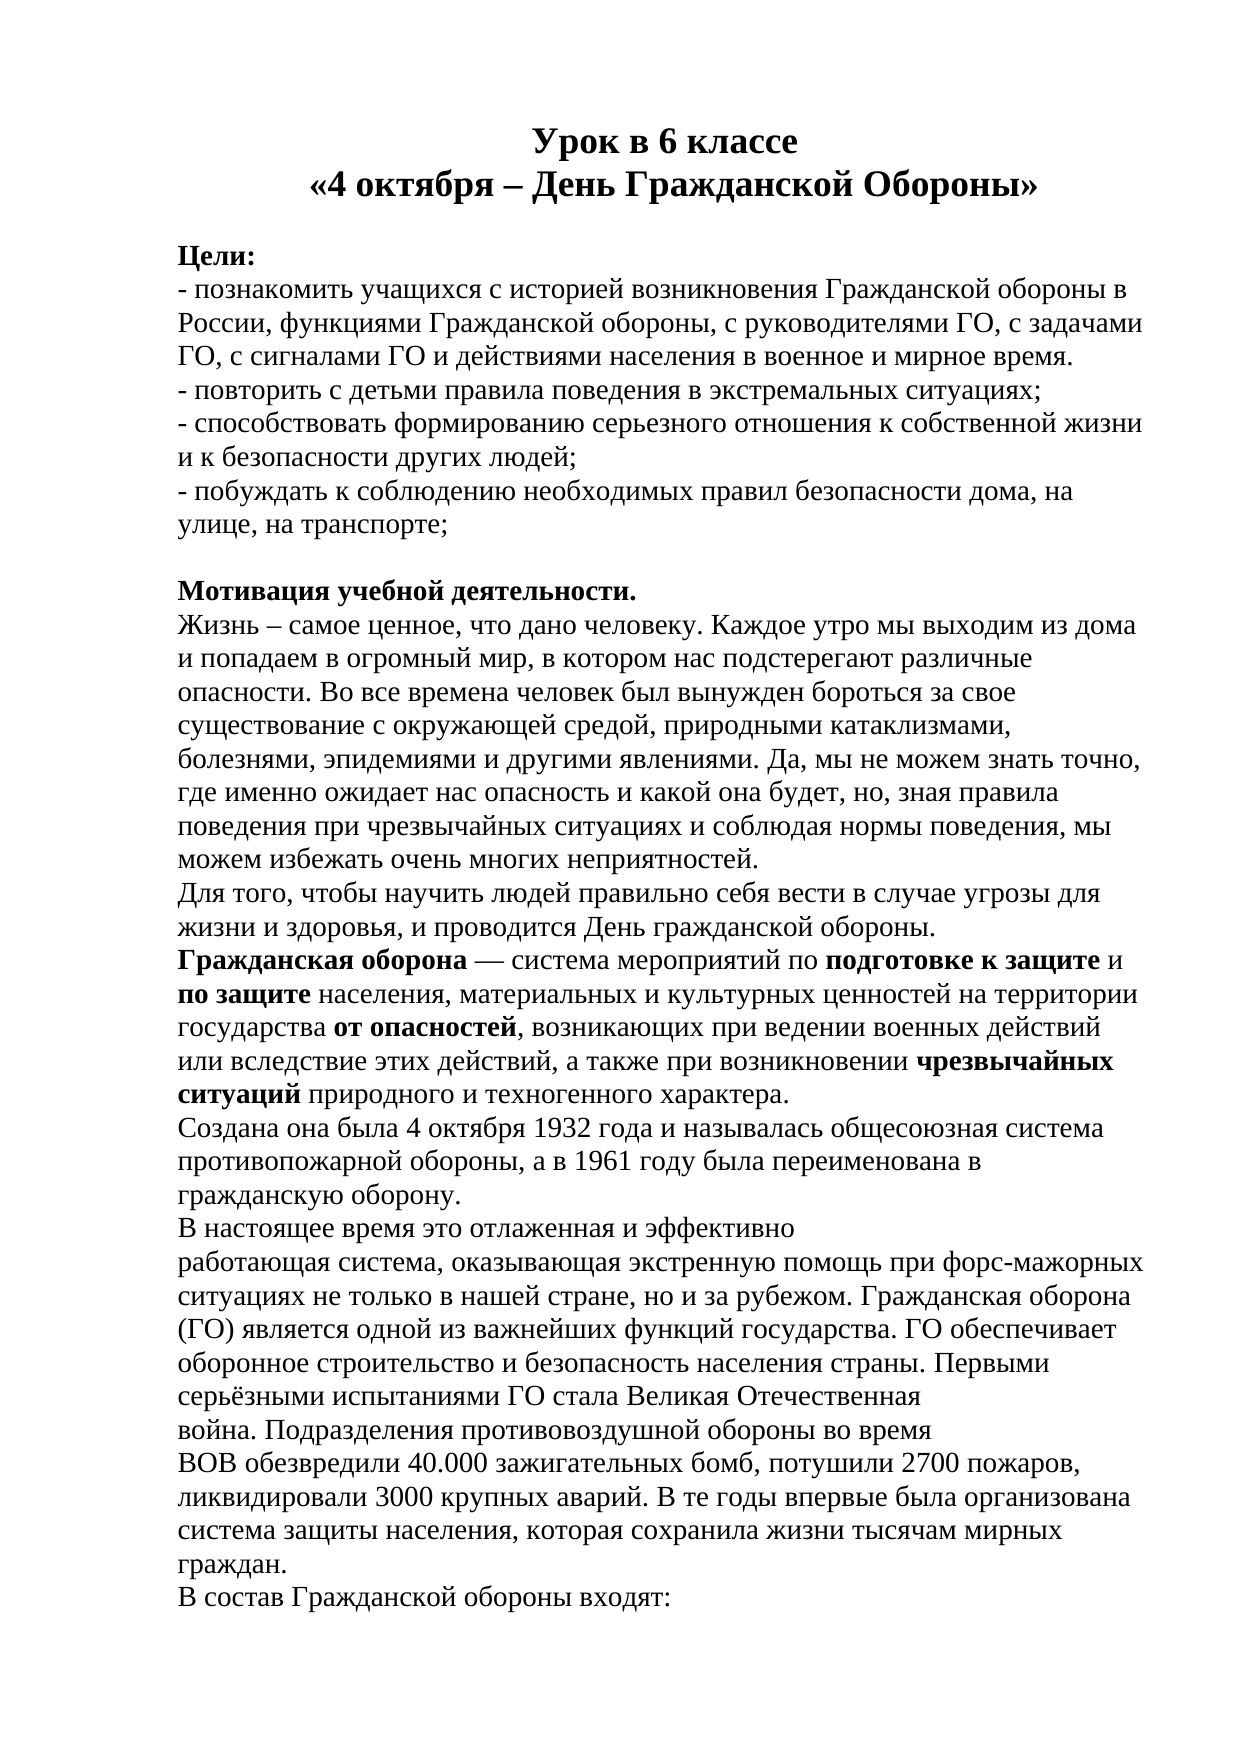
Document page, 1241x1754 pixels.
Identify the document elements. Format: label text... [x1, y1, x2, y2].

text Мотивация учебной деятельности. [177, 573, 1152, 607]
text В состав Гражданской обороны входят: [177, 1579, 1152, 1613]
text Для того, чтобы научить людей правильно себя вести в случае угрозы для жизни и здоровья, и проводится День гражданской обороны. [177, 875, 1152, 942]
text Урок в 6 классе [177, 118, 1152, 161]
text - способствовать формированию серьезного отношения к собственной жизни и к безопасности других людей; [177, 406, 1152, 473]
text Жизнь – самое ценное, что дано человеку. Каждое утро мы выходим из дома и попадаем в огромный мир, в котором нас подстерегают различные опасности. Во все времена человек был вынужден бороться за свое существование с окружающей средой, природными катаклизмами, болезнями, эпидемиями и другими явлениями. Да, мы не можем знать точно, где именно ожидает нас опасность и какой она будет, но, зная правила поведения при чрезвычайных ситуациях и соблюдая нормы поведения, мы можем избежать очень многих неприятностей. [177, 607, 1152, 875]
text - познакомить учащихся с историей возникновения Гражданской обороны в России, функциями Гражданской обороны, с руководителями ГО, с задачами ГО, с сигналами ГО и действиями населения в военное и мирное время. [177, 271, 1152, 372]
text - повторить с детьми правила поведения в экстремальных ситуациях; [177, 372, 1152, 406]
text Цели: [177, 238, 1152, 271]
text В настоящее время это отлаженная и эффективно работающая система, оказывающая экстренную помощь при форс-мажорных ситуациях не только в нашей стране, но и за рубежом. Гражданская оборона (ГО) является одной из важнейших функций государства. ГО обеспечивает оборонное строительство и безопасность населения страны. Первыми серьёзными испытаниями ГО стала Великая Отечественная война. Подразделения противовоздушной обороны во время ВОВ обезвредили 40.000 зажигательных бомб, потушили 2700 пожаров, ликвидировали 3000 крупных аварий. В те годы впервые была организована система защиты населения, которая сохранила жизни тысячам мирных граждан. [177, 1211, 1152, 1579]
text - побуждать к соблюдению необходимых правил безопасности дома, на улице, на транспорте; [177, 473, 1152, 540]
text Создана она была 4 октября 1932 года и называлась общесоюзная система противопожарной обороны, а в 1961 году была переименована в гражданскую оборону. [177, 1110, 1152, 1211]
text «4 октября – День Гражданской Обороны» [177, 161, 1152, 204]
text Гражданская оборона — система мероприятий по подготовке к защите и по защите населения, материальных и культурных ценностей на территории государства от опасностей, возникающих при ведении военных действий или вследствие этих действий, а также при возникновении чрезвычайных ситуаций природного и техногенного характера. [177, 942, 1152, 1110]
